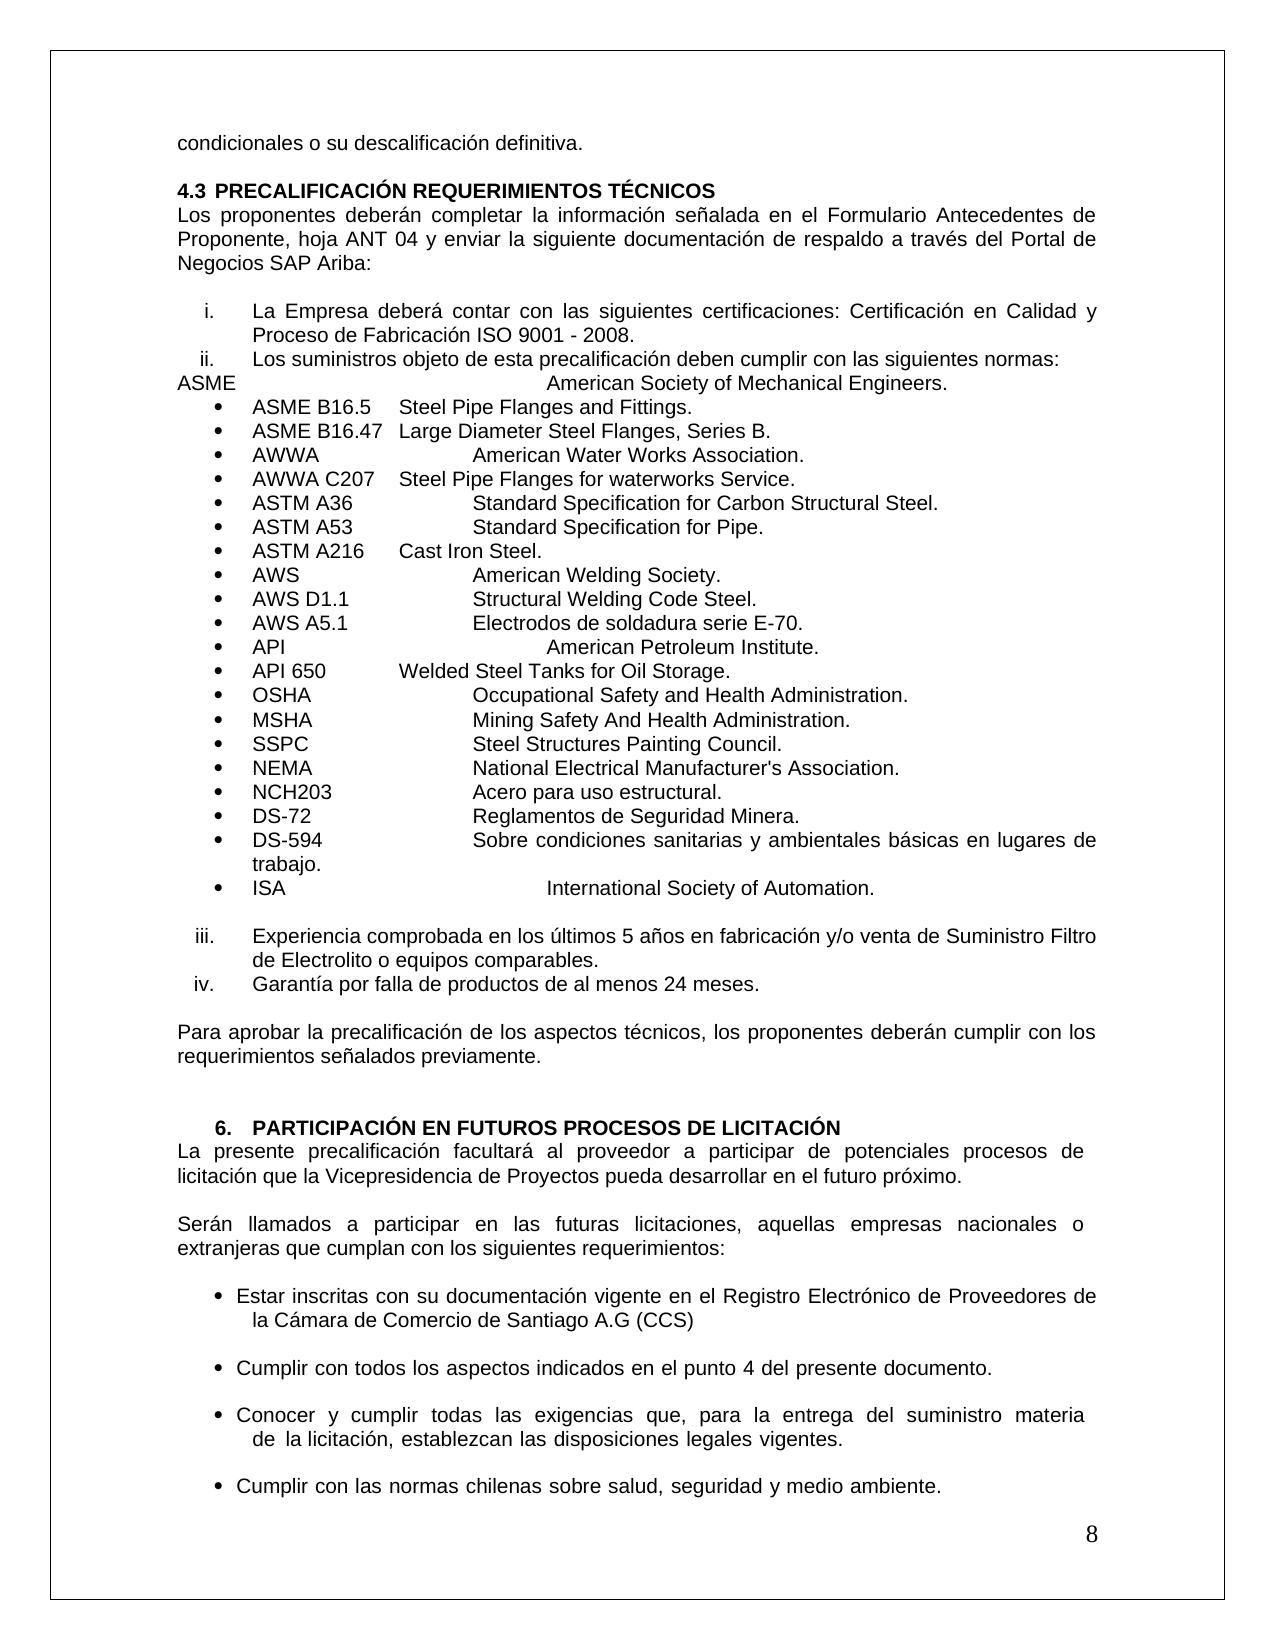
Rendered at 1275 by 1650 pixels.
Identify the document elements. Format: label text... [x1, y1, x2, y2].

list ASME B16.47 Large Diameter Steel Flanges, Series B. [214, 419, 1098, 443]
list Cumplir con las normas chilenas sobre salud, seguridad y medio ambiente. [214, 1474, 1098, 1498]
list La Empresa deberá contar con las siguientes certificaciones: Certificación en Calidad y Proceso de Fabricación ISO 9001 - 2008. [214, 299, 1098, 347]
list AWS American Welding Society. [214, 563, 1098, 587]
list DS-594 Sobre condiciones sanitarias y ambientales básicas en lugares de trabajo. [214, 828, 1098, 876]
list API 650 Welded Steel Tanks for Oil Storage. [214, 659, 1098, 683]
text ASME American Society of Mechanical Engineers. [177, 371, 1098, 394]
list ISA International Society of Automation. [214, 876, 1098, 900]
list ASTM A53 Standard Specification for Pipe. [214, 515, 1098, 539]
list ASME B16.5 Steel Pipe Flanges and Fittings. [214, 394, 1098, 419]
list AWS D1.1 Structural Welding Code Steel. [214, 587, 1098, 611]
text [177, 131, 1098, 155]
text Serán llamados a participar en las futuras licitaciones, aquellas empresas nacionales o extranjeras que cumplan con los siguientes requerimientos: [177, 1212, 1085, 1260]
list Conocer y cumplir todas las exigencias que, para la entrega del suministro materia de la licitación, establezcan las disposiciones legales vigentes. [214, 1403, 1085, 1451]
list Cumplir con todos los aspectos indicados en el punto 4 del presente documento. [214, 1356, 1098, 1380]
subtitle PRECALIFICACIÓN REQUERIMIENTOS TÉCNICOS [177, 179, 1098, 203]
list SSPC Steel Structures Painting Council. [214, 731, 1098, 756]
list Estar inscritas con su documentación vigente en el Registro Electrónico de Proveedores de la Cámara de Comercio de Santiago A.G (CCS) [214, 1284, 1098, 1332]
text La presente precalificación facultará al proveedor a participar de potenciales procesos de licitación que la Vicepresidencia de Proyectos pueda desarrollar en el futuro próximo. [177, 1139, 1085, 1187]
subtitle PARTICIPACIÓN EN FUTUROS PROCESOS DE LICITACIÓN [214, 1115, 1098, 1139]
list NEMA National Electrical Manufacturer's Association. [214, 756, 1098, 779]
list Experiencia comprobada en los últimos 5 años en fabricación y/o venta de Suministro Filtro de Electrolito o equipos comparables. [214, 924, 1098, 972]
text Para aprobar la precalificación de los aspectos técnicos, los proponentes deberán cumplir con los requerimientos señalados previamente. [177, 1019, 1098, 1067]
text Los proponentes deberán completar la información señalada en el Formulario Antecedentes de Proponente, hoja ANT 04 y enviar la siguiente documentación de respaldo a través del Portal de Negocios SAP Ariba: [177, 203, 1098, 275]
list AWWA C207 Steel Pipe Flanges for waterworks Service. [214, 467, 1098, 491]
list MSHA Mining Safety And Health Administration. [214, 707, 1098, 731]
list OSHA Occupational Safety and Health Administration. [214, 683, 1098, 707]
list DS-72 Reglamentos de Seguridad Minera. [214, 804, 1098, 828]
list API American Petroleum Institute. [214, 635, 1098, 659]
list NCH203 Acero para uso estructural. [214, 779, 1098, 804]
list ASTM A216 Cast Iron Steel. [214, 539, 1098, 563]
list Garantía por falla de productos de al menos 24 meses. [214, 972, 1098, 996]
list AWWA American Water Works Association. [214, 443, 1098, 467]
list Los suministros objeto de esta precalificación deben cumplir con las siguientes normas: [214, 347, 1098, 371]
list ASTM A36 Standard Specification for Carbon Structural Steel. [214, 491, 1098, 515]
list AWS A5.1 Electrodos de soldadura serie E-70. [214, 611, 1098, 635]
